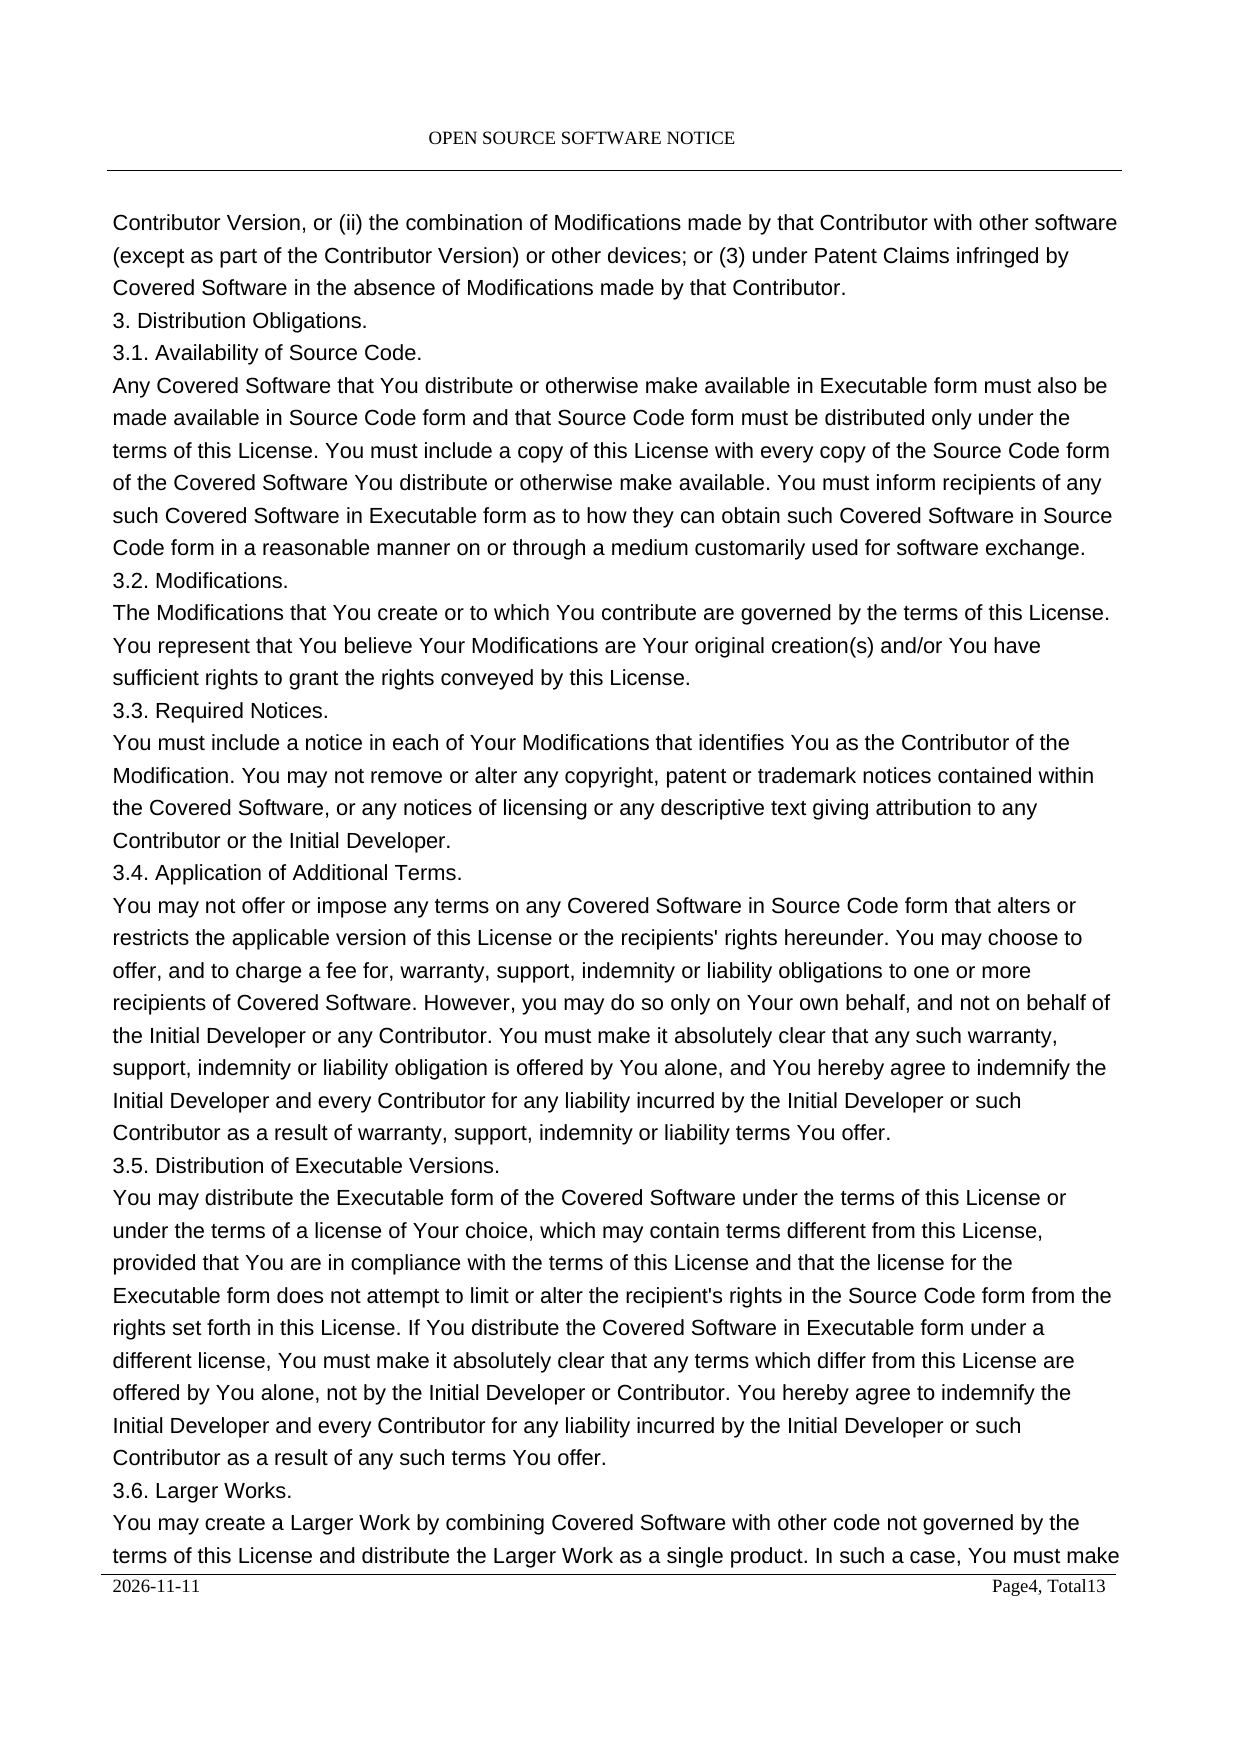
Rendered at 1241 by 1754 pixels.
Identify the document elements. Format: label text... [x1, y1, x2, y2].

text 3.6. Larger Works. [112, 1474, 1128, 1506]
text 3.2. Modifications. [112, 564, 1128, 596]
text 3.1. Availability of Source Code. [112, 336, 1128, 369]
text You may not offer or impose any terms on any Covered Software in Source Code form that alters or restricts the applicable version of this License or the recipients' rights hereunder. You may choose to offer, and to charge a fee for, warranty, support, indemnity or liability obligations to one or more recipients of Covered Software. However, you may do so only on Your own behalf, and not on behalf of the Initial Developer or any Contributor. You must make it absolutely clear that any such warranty, support, indemnity or liability obligation is offered by You alone, and You hereby agree to indemnify the Initial Developer and every Contributor for any liability incurred by the Initial Developer or such Contributor as a result of warranty, support, indemnity or liability terms You offer. [112, 889, 1128, 1149]
text You may distribute the Executable form of the Covered Software under the terms of this License or under the terms of a license of Your choice, which may contain terms different from this License, provided that You are in compliance with the terms of this License and that the license for the Executable form does not attempt to limit or alter the recipient's rights in the Source Code form from the rights set forth in this License. If You distribute the Covered Software in Executable form under a different license, You must make it absolutely clear that any terms which differ from this License are offered by You alone, not by the Initial Developer or Contributor. You hereby agree to indemnify the Initial Developer and every Contributor for any liability incurred by the Initial Developer or such Contributor as a result of any such terms You offer. [112, 1181, 1128, 1474]
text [112, 1506, 1128, 1571]
text The Modifications that You create or to which You contribute are governed by the terms of this License. You represent that You believe Your Modifications are Your original creation(s) and/or You have sufficient rights to grant the rights conveyed by this License. [112, 596, 1128, 694]
text 3.3. Required Notices. [112, 694, 1128, 726]
text 3. Distribution Obligations. [112, 304, 1128, 336]
text Any Covered Software that You distribute or otherwise make available in Executable form must also be made available in Source Code form and that Source Code form must be distributed only under the terms of this License. You must include a copy of this License with every copy of the Source Code form of the Covered Software You distribute or otherwise make available. You must inform recipients of any such Covered Software in Executable form as to how they can obtain such Covered Software in Source Code form in a reasonable manner on or through a medium customarily used for software exchange. [112, 369, 1128, 564]
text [112, 206, 1128, 304]
text 3.5. Distribution of Executable Versions. [112, 1149, 1128, 1181]
text 3.4. Application of Additional Terms. [112, 856, 1128, 889]
text You must include a notice in each of Your Modifications that identifies You as the Contributor of the Modification. You may not remove or alter any copyright, patent or trademark notices contained within the Covered Software, or any notices of licensing or any descriptive text giving attribution to any Contributor or the Initial Developer. [112, 726, 1128, 856]
